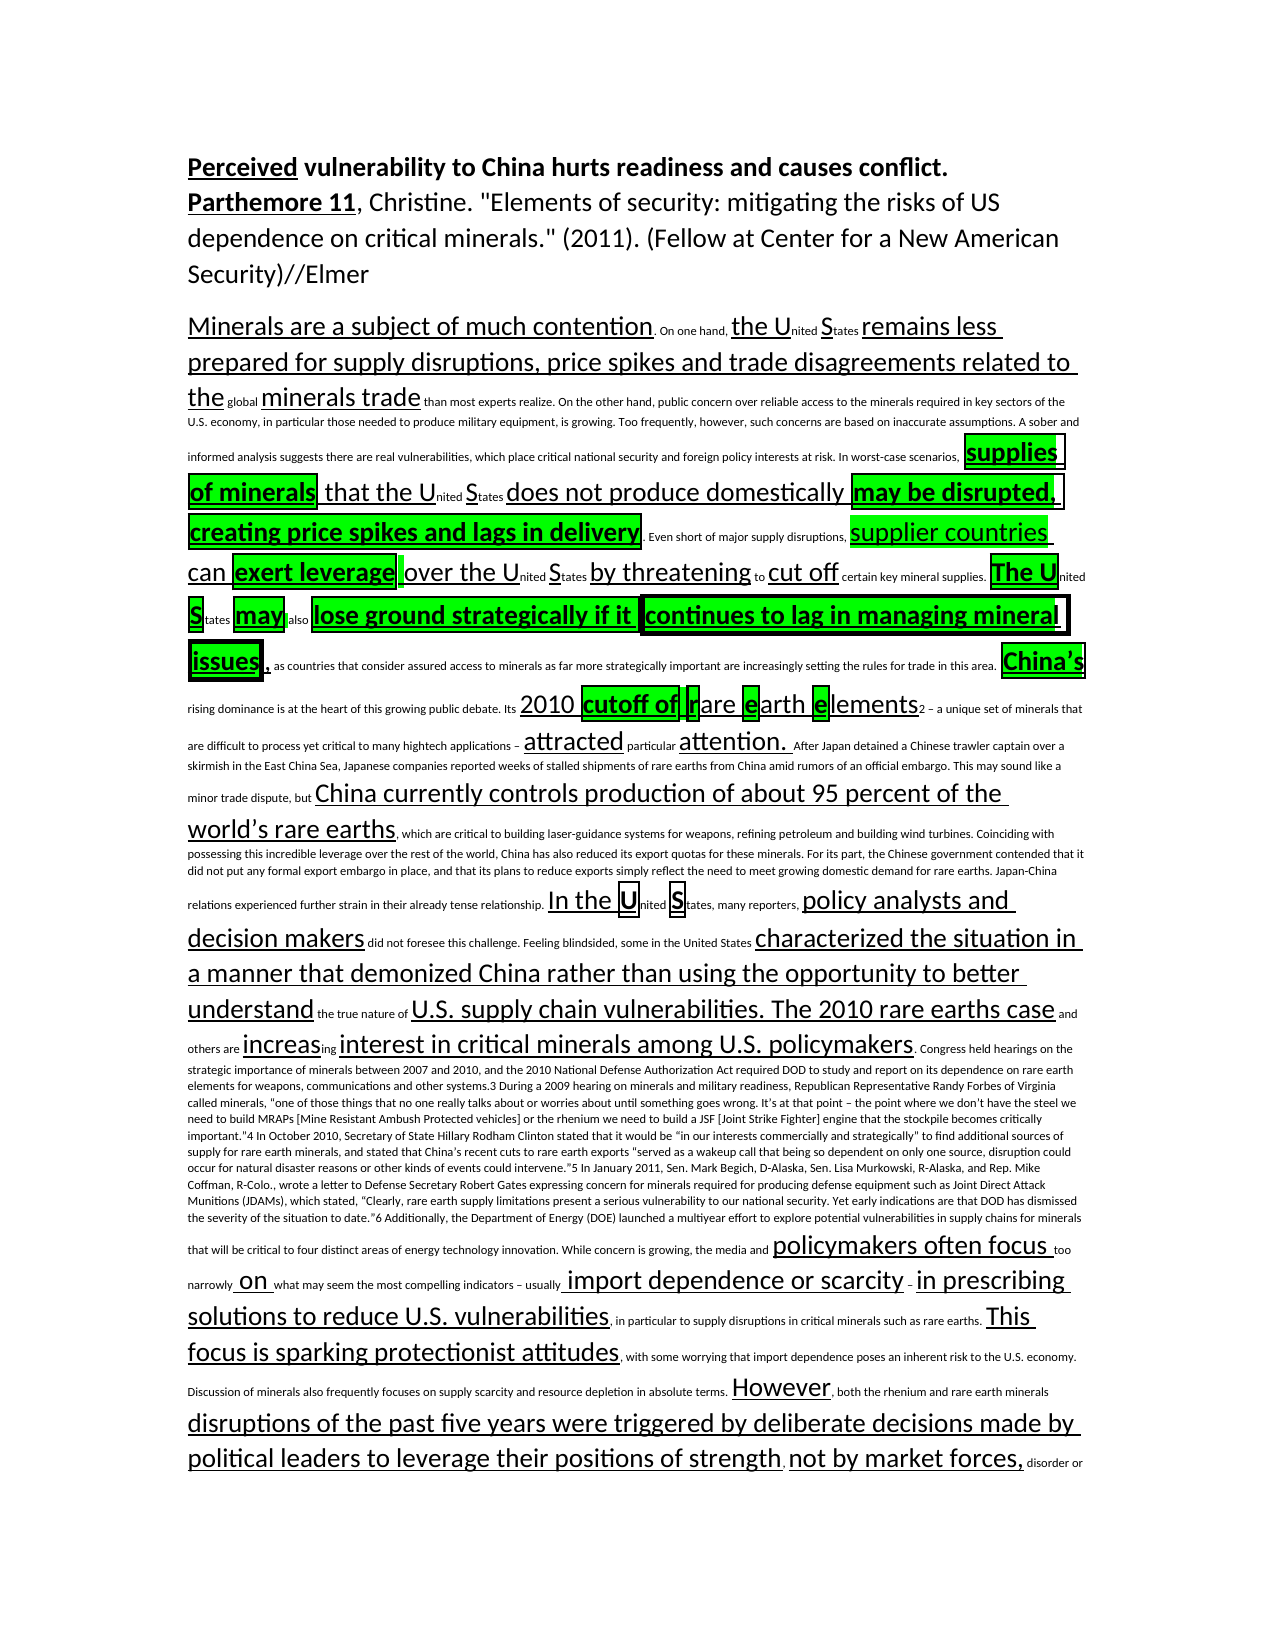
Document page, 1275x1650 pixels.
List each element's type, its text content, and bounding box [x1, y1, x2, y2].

subtitle Perceived vulnerability to China hurts readiness and causes conflict. [187, 150, 1087, 183]
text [187, 309, 1087, 1475]
text Parthemore 11, Christine. "Elements of security: mitigating the risks of US dependence on critical minerals." (2011). (Fellow at Center for a New American Security)//Elmer [187, 186, 1087, 290]
